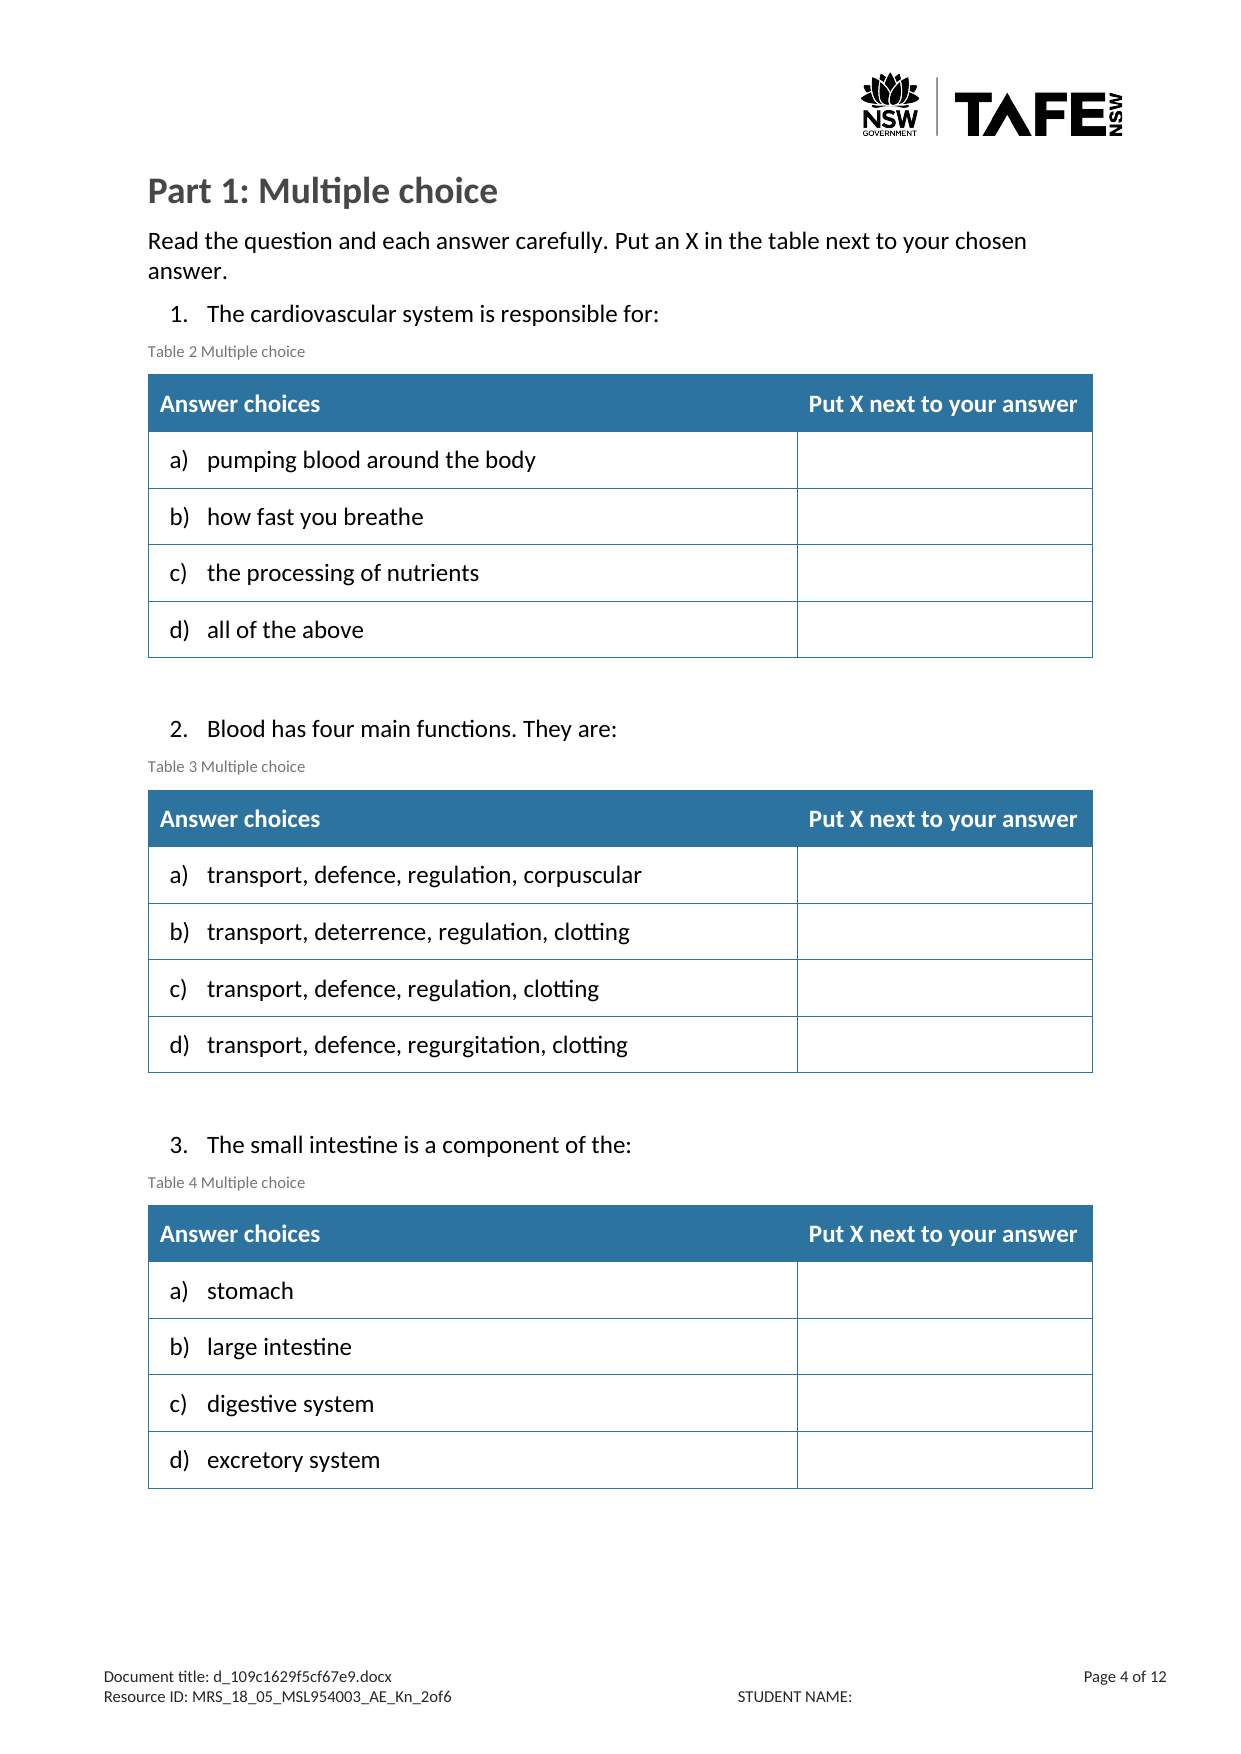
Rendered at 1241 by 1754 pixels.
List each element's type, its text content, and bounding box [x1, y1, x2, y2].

table_cell [798, 545, 1092, 601]
table_header Answer choices [149, 791, 797, 846]
table_cell the processing of nutrients [149, 545, 797, 601]
table_header Answer choices [149, 1206, 797, 1261]
table_cell all of the above [149, 602, 797, 657]
list Blood has four main functions. They are: [169, 714, 1092, 744]
text Table 2 Multiple choice [148, 341, 1092, 362]
table_cell transport, deterrence, regulation, clotting [149, 904, 797, 959]
table_header Put X next to your answer [798, 791, 1092, 846]
table_cell [798, 602, 1092, 657]
table_cell stomach [149, 1262, 797, 1318]
table_header Answer choices [149, 375, 797, 431]
list The cardiovascular system is responsible for: [169, 298, 1092, 329]
table_cell [798, 1319, 1092, 1374]
table_cell [798, 489, 1092, 544]
table_cell [798, 1262, 1092, 1318]
table_header Put X next to your answer [798, 1206, 1092, 1261]
table_cell transport, defence, regurgitation, clotting [149, 1017, 797, 1072]
table_cell [798, 432, 1092, 487]
table_header Put X next to your answer [798, 375, 1092, 431]
text Read the question and each answer carefully. Put an X in the table next to your chosen answer. [148, 225, 1092, 286]
table_cell excretory system [149, 1432, 797, 1487]
text Table 4 Multiple choice [148, 1172, 1092, 1192]
table_cell transport, defence, regulation, clotting [149, 960, 797, 1016]
table_cell [798, 1375, 1092, 1431]
table_cell [798, 847, 1092, 903]
table_cell digestive system [149, 1375, 797, 1431]
table_cell transport, defence, regulation, corpuscular [149, 847, 797, 903]
picture [861, 71, 1123, 137]
table_cell [798, 904, 1092, 959]
table_cell [798, 1432, 1092, 1487]
table_cell pumping blood around the body [149, 432, 797, 487]
table_cell [798, 1017, 1092, 1072]
table_cell [798, 960, 1092, 1016]
list The small intestine is a component of the: [169, 1129, 1092, 1159]
text Table 3 Multiple choice [148, 757, 1092, 777]
subtitle Part 1: Multiple choice [148, 167, 1092, 212]
table_cell large intestine [149, 1319, 797, 1374]
table_cell how fast you breathe [149, 489, 797, 544]
